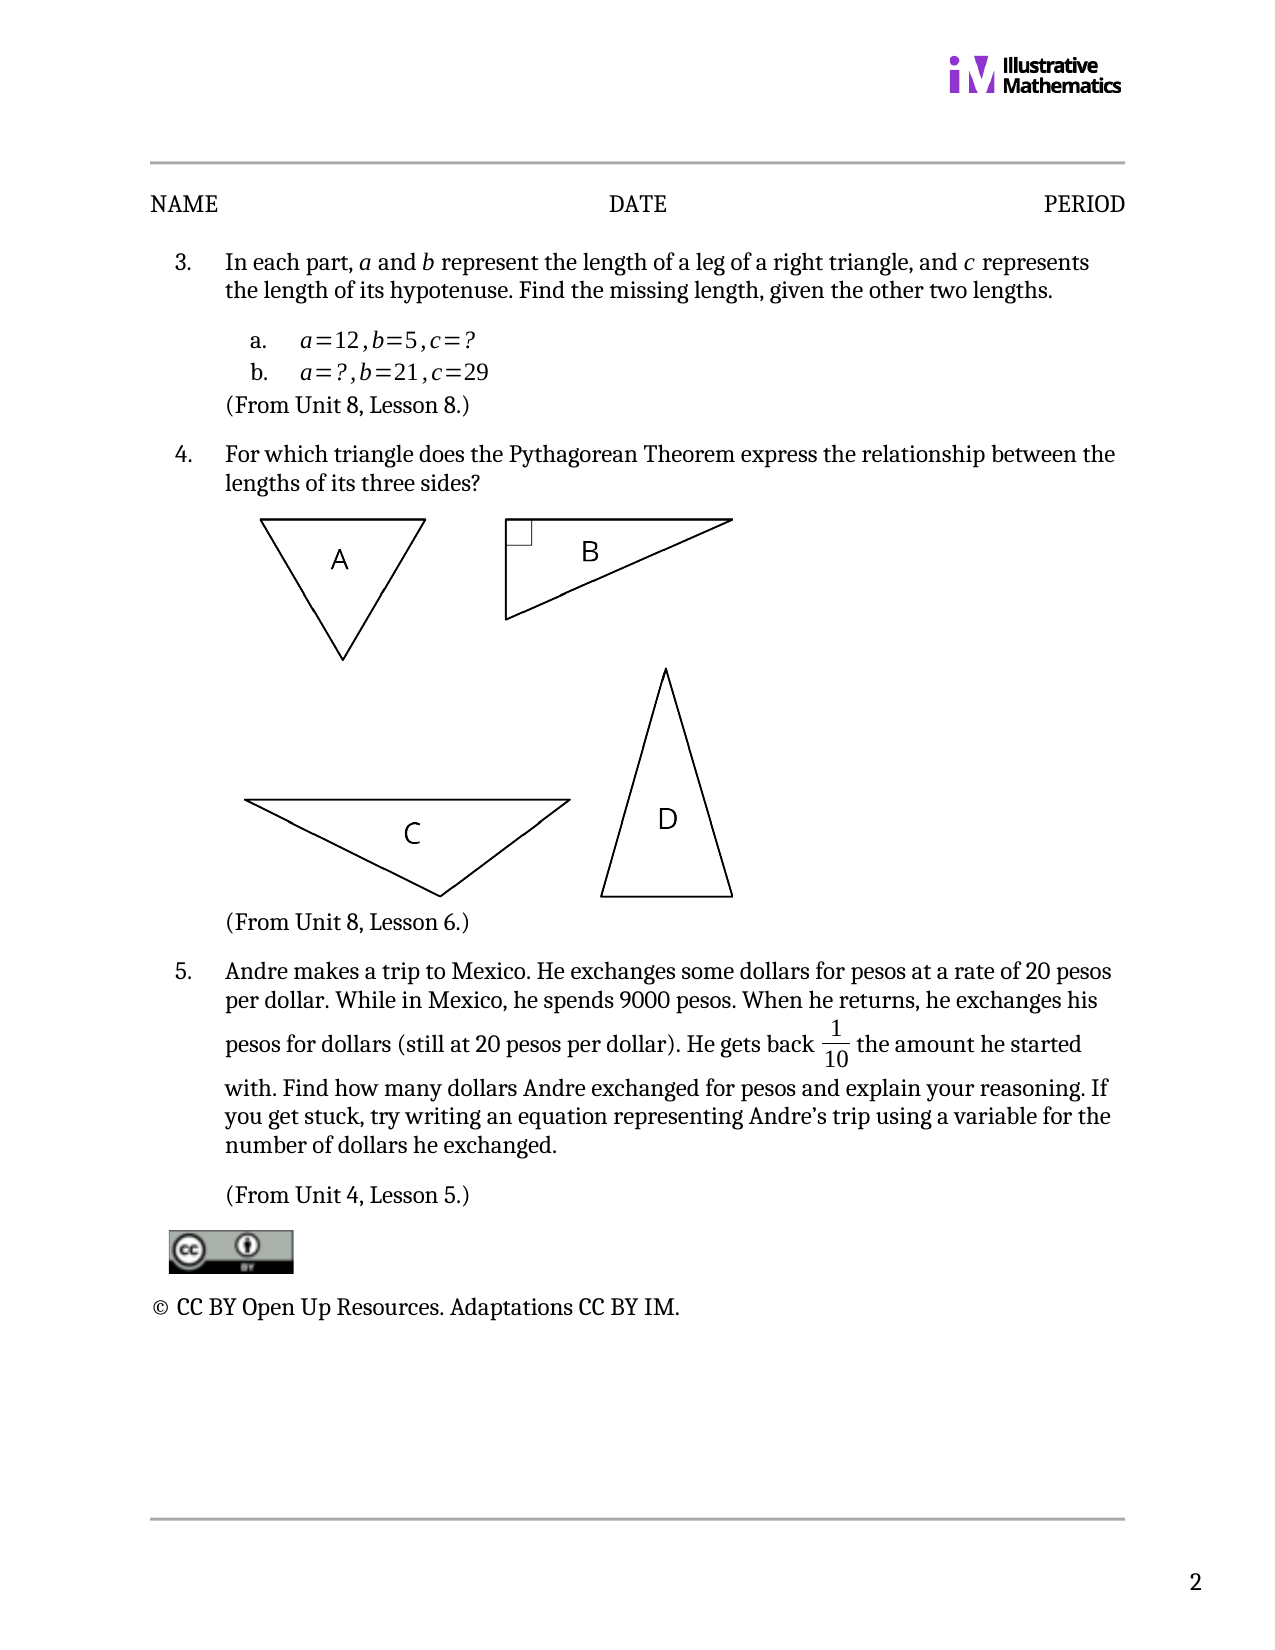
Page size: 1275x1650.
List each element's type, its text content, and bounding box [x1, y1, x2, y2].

list (From Unit 8, Lesson 6.) [175, 907, 1125, 936]
picture [168, 1230, 294, 1274]
list Andre makes a trip to Mexico. He exchanges some dollars for pesos at a rate of 20 pesos per dollar. While in Mexico, he spends 9000 pesos. When he returns, he exchanges his pesos for dollars (still at 20 pesos per dollar). He gets back the amount he started with. Find how many dollars Andre exchanged for pesos and explain your reasoning. If you get stuck, try writing an equation representing Andre’s trip using a variable for the number of dollars he exchanged. [175, 957, 1125, 1160]
list In each part, and represent the length of a leg of a right triangle, and represents the length of its hypotenuse. Find the missing length, given the other two lengths. [175, 247, 1125, 305]
picture [243, 518, 733, 898]
list (From Unit 4, Lesson 5.) [175, 1181, 1125, 1209]
picture [949, 55, 1121, 93]
text © CC BY Open Up Resources. Adaptations CC BY IM. [150, 1293, 1125, 1321]
list (From Unit 8, Lesson 8.) [175, 391, 1125, 419]
list For which triangle does the Pythagorean Theorem express the relationship between the lengths of its three sides? [175, 440, 1125, 498]
